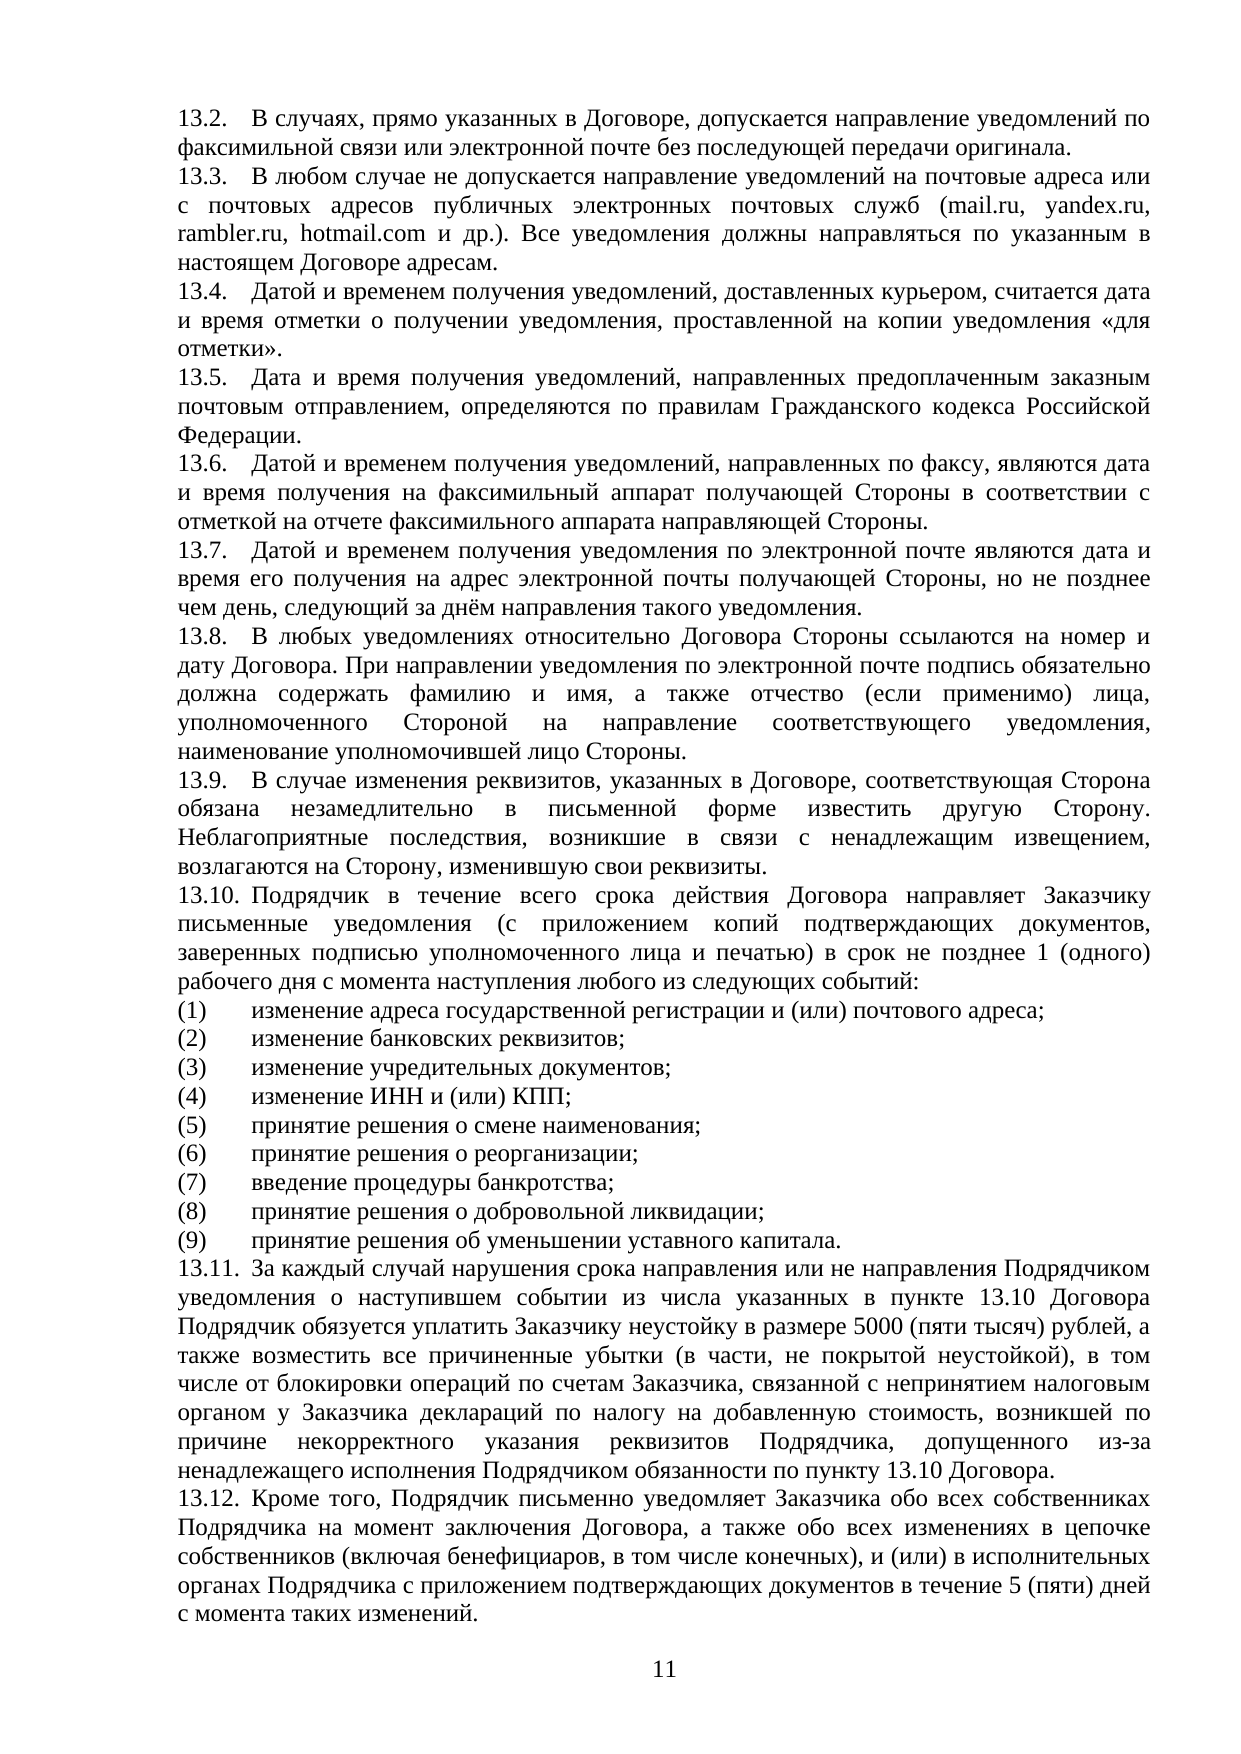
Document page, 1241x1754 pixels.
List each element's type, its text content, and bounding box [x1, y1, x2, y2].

list 13.6. Датой и временем получения уведомлений, направленных по факсу, являются дата и время получения на факсимильный аппарат получающей Стороны в соответствии с отметкой на отчете факсимильного аппарата направляющей Стороны. [177, 448, 1152, 535]
list 13.2. В случаях, прямо указанных в Договоре, допускается направление уведомлений по факсимильной связи или электронной почте без последующей передачи оригинала. [177, 103, 1152, 161]
list (8) принятие решения о добровольной ликвидации; [177, 1196, 1152, 1225]
list 13.8. В любых уведомлениях относительно Договора Стороны ссылаются на номер и дату Договора. При направлении уведомления по электронной почте подпись обязательно должна содержать фамилию и имя, а также отчество (если применимо) лица, уполномоченного Стороной на направление соответствующего уведомления, наименование уполномочившей лицо Стороны. [177, 621, 1152, 765]
list 13.10. Подрядчик в течение всего срока действия Договора направляет Заказчику письменные уведомления (с приложением копий подтверждающих документов, заверенных подписью уполномоченного лица и печатью) в срок не позднее 1 (одного) рабочего дня с момента наступления любого из следующих событий: [177, 880, 1152, 995]
list (5) принятие решения о смене наименования; [177, 1110, 1152, 1138]
list (9) принятие решения об уменьшении уставного капитала. [177, 1225, 1152, 1253]
list 13.11. За каждый случай нарушения срока направления или не направления Подрядчиком уведомления о наступившем событии из числа указанных в пункте 13.10 Договора Подрядчик обязуется уплатить Заказчику неустойку в размере 5000 (пяти тысяч) рублей, а также возместить все причиненные убытки (в части, не покрытой неустойкой), в том числе от блокировки операций по счетам Заказчика, связанной с непринятием налоговым органом у Заказчика деклараций по налогу на добавленную стоимость, возникшей по причине некорректного указания реквизитов Подрядчика, допущенного из-за ненадлежащего исполнения Подрядчиком обязанности по пункту 13.10 Договора. [177, 1253, 1152, 1483]
list (6) принятие решения о реорганизации; [177, 1138, 1152, 1167]
list 13.3. В любом случае не допускается направление уведомлений на почтовые адреса или с почтовых адресов публичных электронных почтовых служб (mail.ru, yandex.ru, rambler.ru, hotmail.com и др.). Все уведомления должны направляться по указанным в настоящем Договоре адресам. [177, 161, 1152, 276]
list 13.4. Датой и временем получения уведомлений, доставленных курьером, считается дата и время отметки о получении уведомления, проставленной на копии уведомления «для отметки». [177, 276, 1152, 362]
list (2) изменение банковских реквизитов; [177, 1023, 1152, 1052]
list (3) изменение учредительных документов; [177, 1052, 1152, 1081]
list 13.12. Кроме того, Подрядчик письменно уведомляет Заказчика обо всех собственниках Подрядчика на момент заключения Договора, а также обо всех изменениях в цепочке собственников (включая бенефициаров, в том числе конечных), и (или) в исполнительных органах Подрядчика с приложением подтверждающих документов в течение 5 (пяти) дней с момента таких изменений. [177, 1483, 1152, 1627]
list 13.5. Дата и время получения уведомлений, направленных предоплаченным заказным почтовым отправлением, определяются по правилам Гражданского кодекса Российской Федерации. [177, 362, 1152, 448]
list (4) изменение ИНН и (или) КПП; [177, 1081, 1152, 1110]
list (7) введение процедуры банкротства; [177, 1167, 1152, 1196]
list (1) изменение адреса государственной регистрации и (или) почтового адреса; [177, 995, 1152, 1023]
list 13.9. В случае изменения реквизитов, указанных в Договоре, соответствующая Сторона обязана незамедлительно в письменной форме известить другую Сторону. Неблагоприятные последствия, возникшие в связи с ненадлежащим извещением, возлагаются на Сторону, изменившую свои реквизиты. [177, 765, 1152, 880]
list 13.7. Датой и временем получения уведомления по электронной почте являются дата и время его получения на адрес электронной почты получающей Стороны, но не позднее чем день, следующий за днём направления такого уведомления. [177, 535, 1152, 621]
